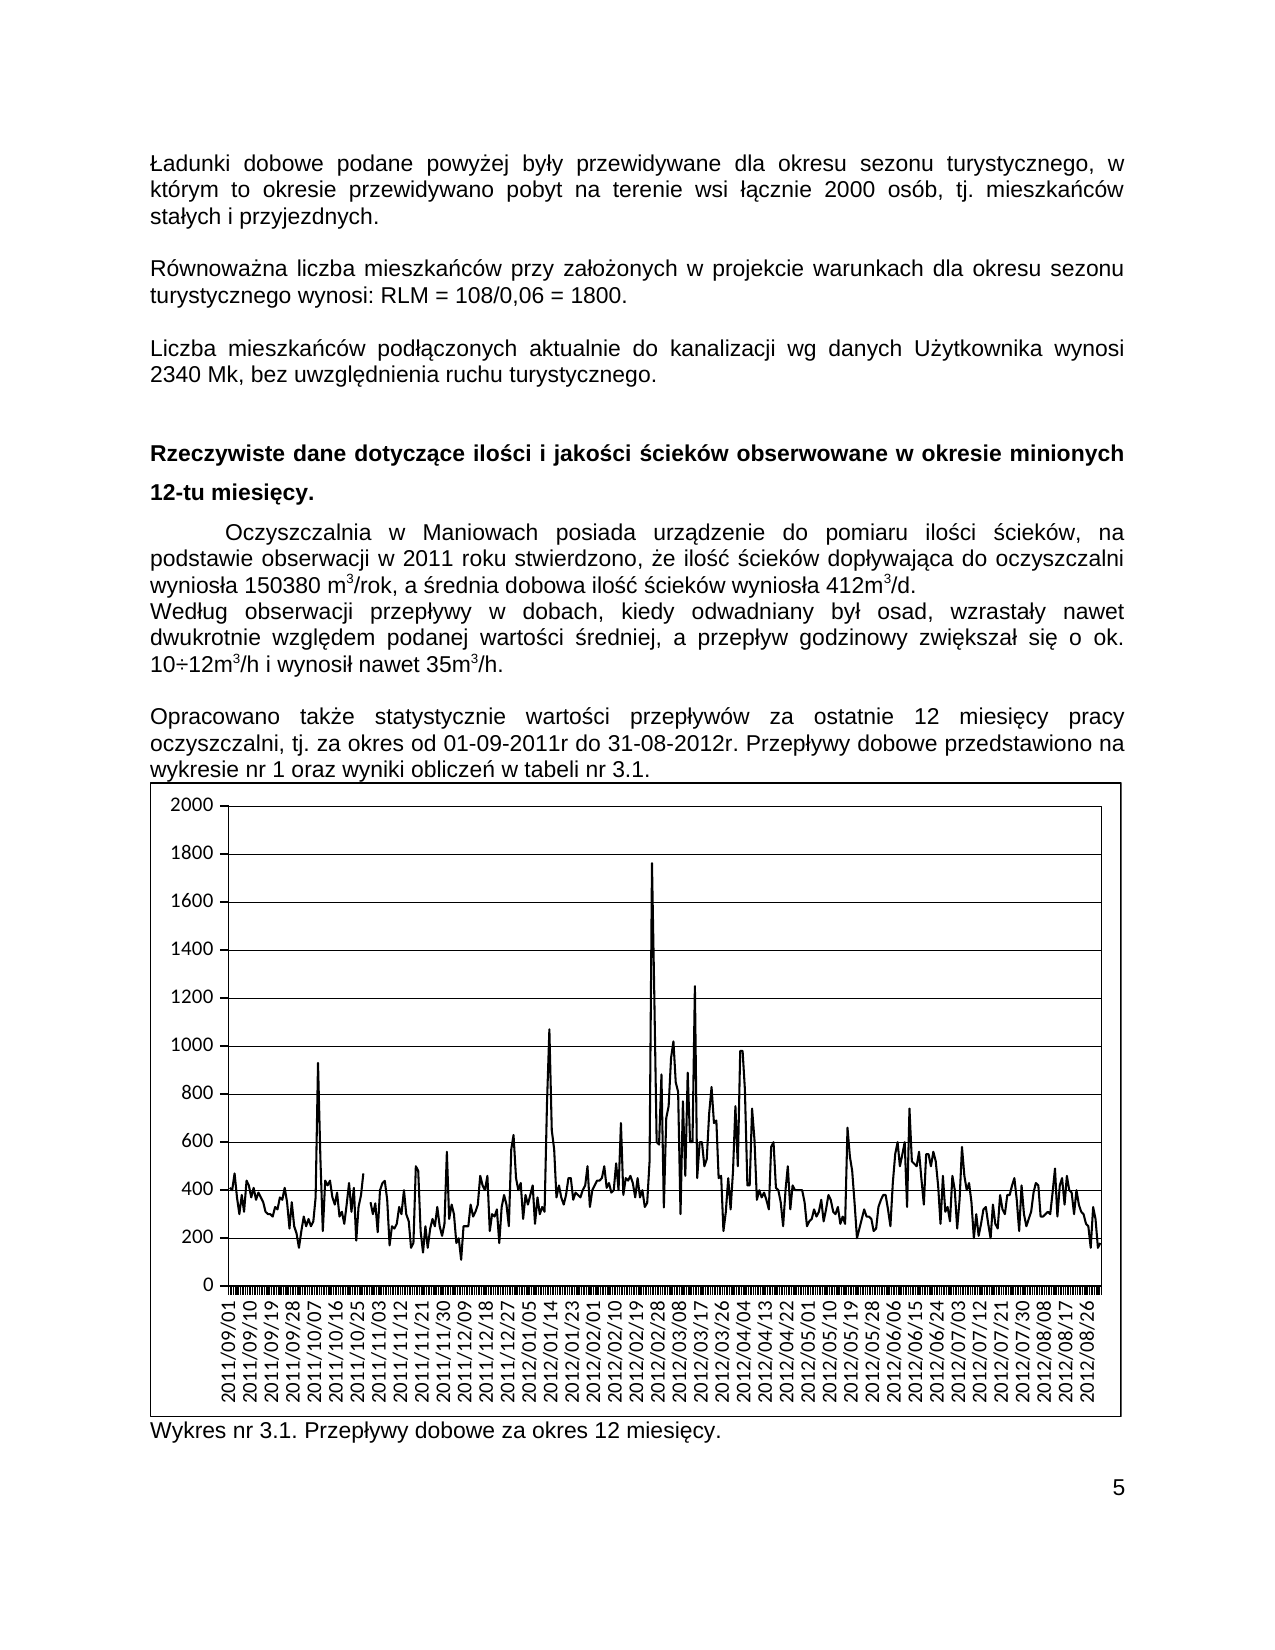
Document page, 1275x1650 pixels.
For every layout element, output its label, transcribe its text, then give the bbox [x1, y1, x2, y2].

text Liczba mieszkańców podłączonych aktualnie do kanalizacji wg danych Użytkownika wynosi 2340 Mk, bez uwzględnienia ruchu turystycznego. [150, 334, 1125, 387]
text Wykres nr 3.1. Przepływy dobowe za okres 12 miesięcy. [150, 1417, 1125, 1444]
text Oczyszczalnia w Maniowach posiada urządzenie do pomiaru ilości ścieków, na podstawie obserwacji w 2011 roku stwierdzono, że ilość ścieków dopływająca do oczyszczalni wyniosła 150380 m3/rok, a średnia dobowa ilość ścieków wyniosła 412m3/d. [150, 519, 1125, 598]
text Ładunki dobowe podane powyżej były przewidywane dla okresu sezonu turystycznego, w którym to okresie przewidywano pobyt na terenie wsi łącznie 2000 osób, tj. mieszkańców stałych i przyjezdnych. [150, 150, 1125, 229]
text Rzeczywiste dane dotyczące ilości i jakości ścieków obserwowane w okresie minionych 12-tu miesięcy. [150, 440, 1125, 506]
text Opracowano także statystycznie wartości przepływów za ostatnie 12 miesięcy pracy oczyszczalni, tj. za okres od 01-09-2011r do 31-08-2012r. Przepływy dobowe przedstawiono na wykresie nr 1 oraz wyniki obliczeń w tabeli nr 3.1. [150, 703, 1125, 782]
text Równoważna liczba mieszkańców przy założonych w projekcie warunkach dla okresu sezonu turystycznego wynosi: RLM = 108/0,06 = 1800. [150, 255, 1125, 308]
text Według obserwacji przepływy w dobach, kiedy odwadniany był osad, wzrastały nawet dwukrotnie względem podanej wartości średniej, a przepływ godzinowy zwiększał się o ok. 10÷12m3/h i wynosił nawet 35m3/h. [150, 598, 1125, 677]
